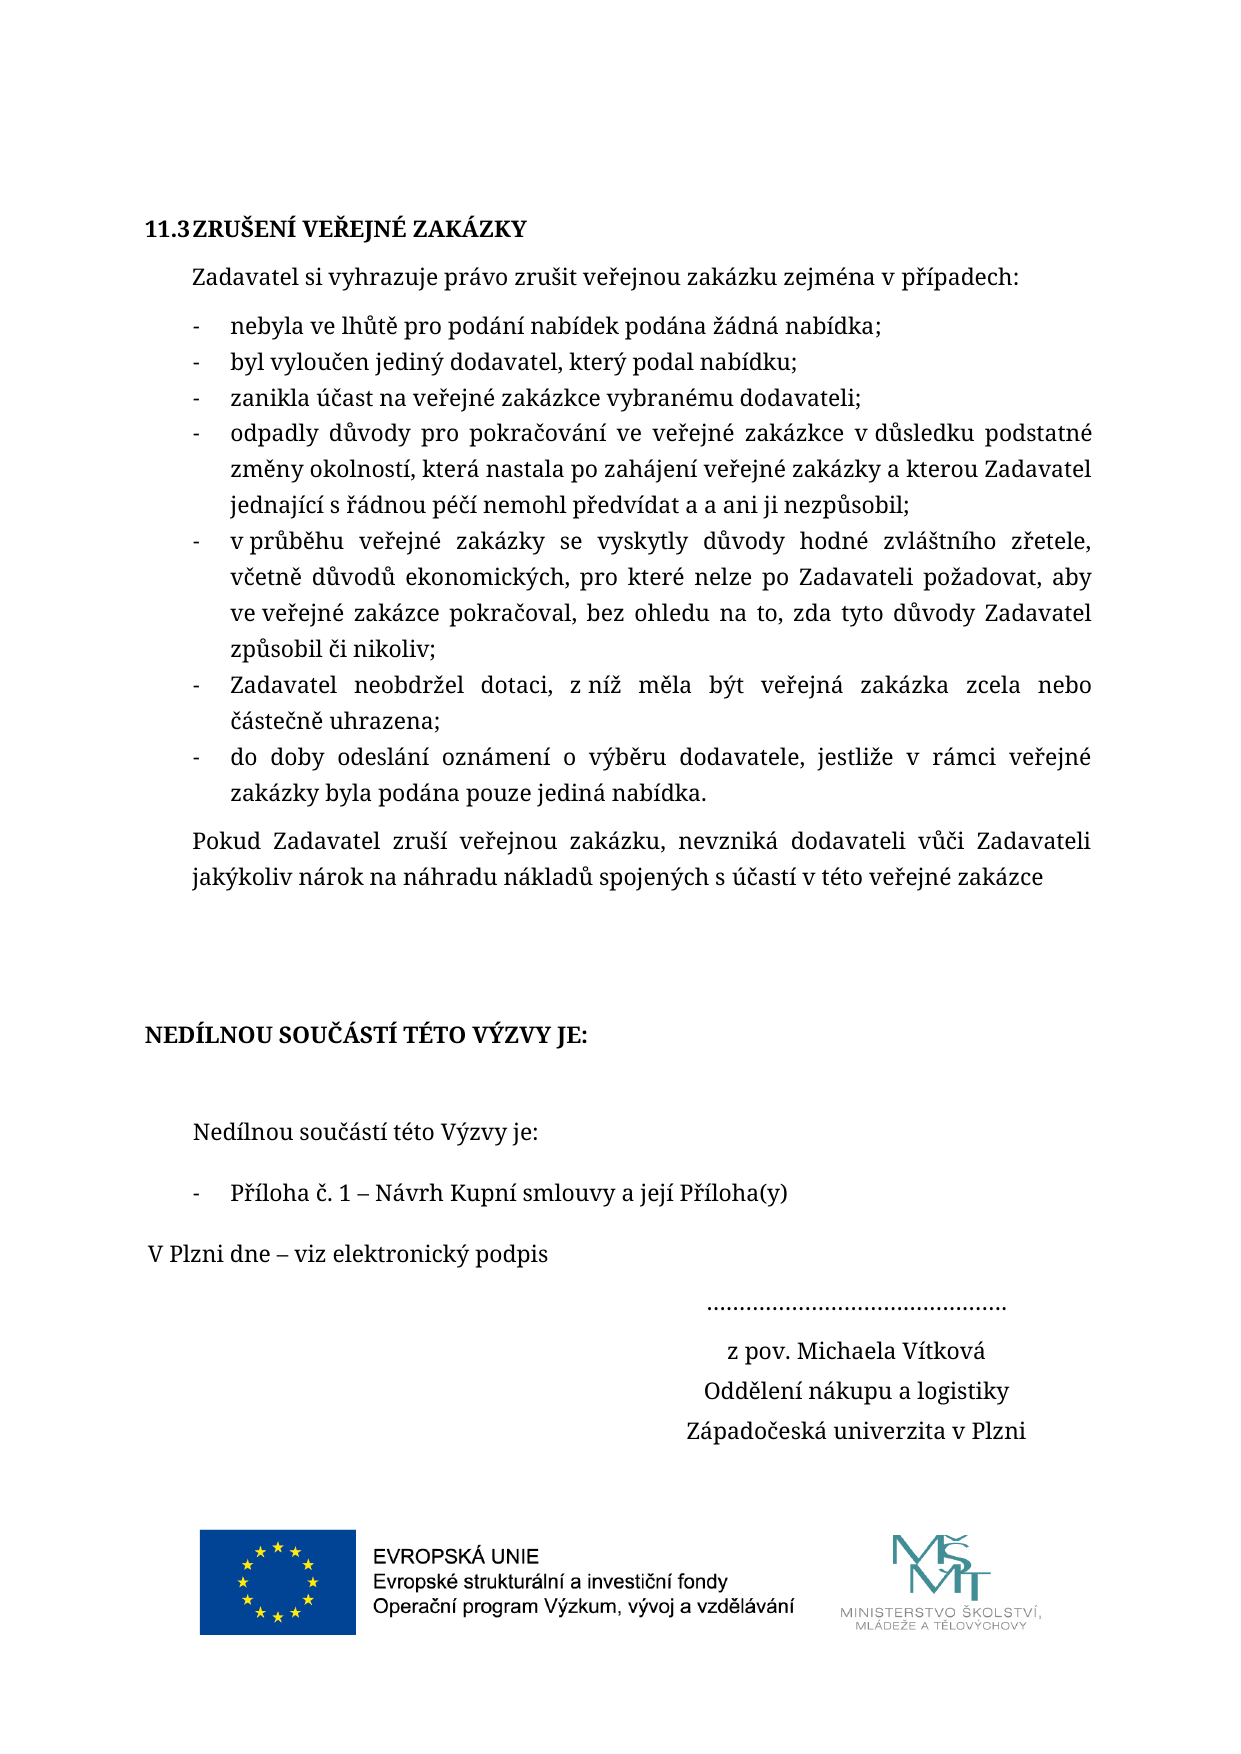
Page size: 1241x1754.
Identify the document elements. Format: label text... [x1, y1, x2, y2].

text Zadavatel si vyhrazuje právo zrušit veřejnou zakázku zejména v případech: [192, 261, 1093, 292]
text Západočeská univerzita v Plzni [148, 1415, 1093, 1446]
text z pov. Michaela Vítková [148, 1334, 1093, 1366]
text V Plzni dne – viz elektronický podpis [148, 1238, 1093, 1269]
subtitle 11.3 ZRUŠENÍ VEŘEJNÉ ZAKÁZKY [133, 213, 1093, 244]
picture [147, 1477, 1093, 1687]
list v průběhu veřejné zakázky se vyskytly důvody hodné zvláštního zřetele, včetně důvodů ekonomických, pro které nelze po Zadavateli požadovat, aby ve veřejné zakázce pokračoval, bez ohledu na to, zda tyto důvody Zadavatel způsobil či nikoliv; [193, 525, 1093, 664]
list do doby odeslání oznámení o výběru dodavatele, jestliže v rámci veřejné zakázky byla podána pouze jediná nabídka. [193, 741, 1093, 808]
list Zadavatel neobdržel dotaci, z níž měla být veřejná zakázka zcela nebo částečně uhrazena; [193, 669, 1093, 736]
text Oddělení nákupu a logistiky [148, 1375, 1093, 1406]
text Nedílnou součástí této Výzvy je: [193, 1116, 1093, 1147]
list zanikla účast na veřejné zakázkce vybranému dodavateli; [193, 381, 1093, 413]
text Pokud Zadavatel zruší veřejnou zakázku, nevzniká dodavateli vůči Zadavateli jakýkoliv nárok na náhradu nákladů spojených s účastí v této veřejné zakázce [192, 825, 1093, 892]
list Příloha č. 1 – Návrh Kupní smlouvy a její Příloha(y) [193, 1177, 1093, 1208]
list nebyla ve lhůtě pro podání nabídek podána žádná nabídka; [193, 309, 1093, 341]
subtitle NEDÍLNOU SOUČÁSTÍ TÉTO VÝZVY JE: [133, 1019, 1093, 1050]
list byl vyloučen jediný dodavatel, který podal nabídku; [193, 346, 1093, 377]
list odpadly důvody pro pokračování ve veřejné zakázkce v důsledku podstatné změny okolností, která nastala po zahájení veřejné zakázky a kterou Zadavatel jednající s řádnou péčí nemohl předvídat a a ani ji nezpůsobil; [193, 417, 1093, 521]
text ………………………………………. [148, 1286, 1093, 1317]
